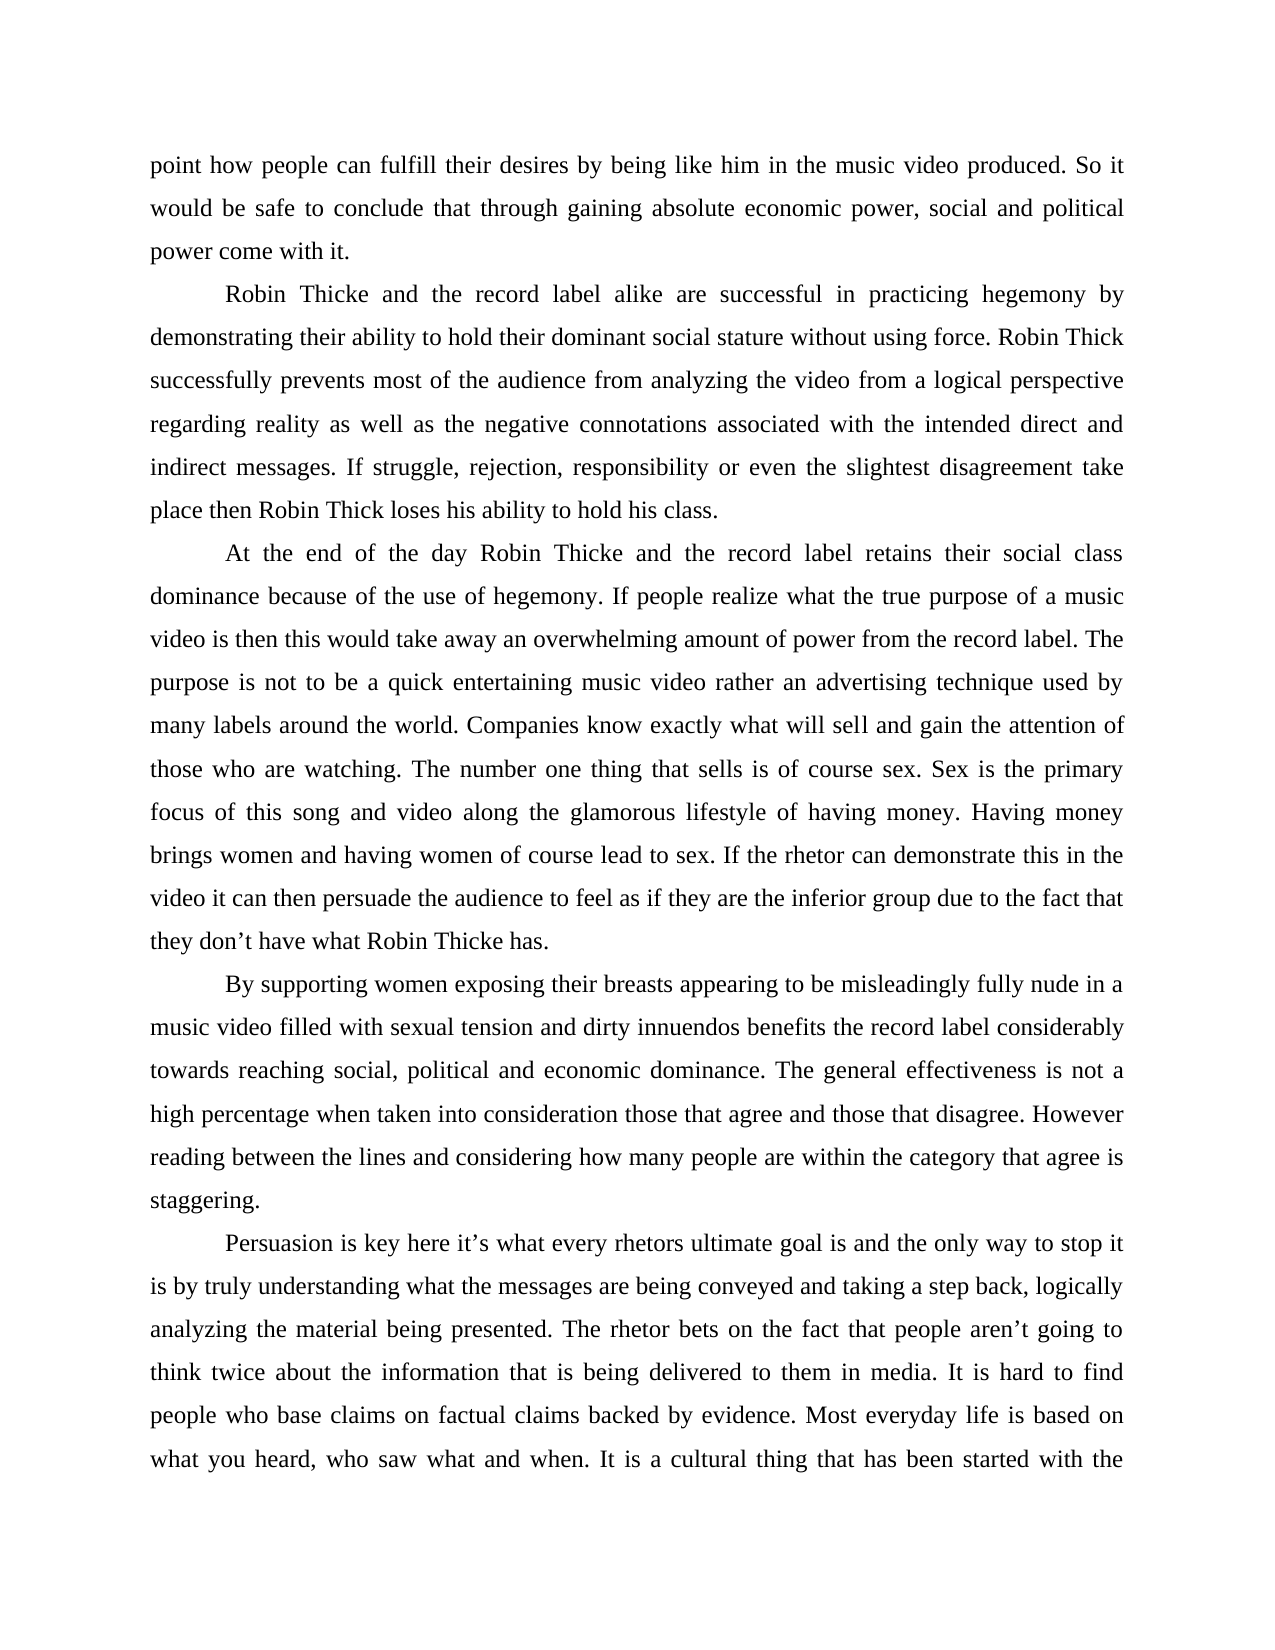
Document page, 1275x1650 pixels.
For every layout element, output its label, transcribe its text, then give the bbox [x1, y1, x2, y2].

text Robin Thicke and the record label alike are successful in practicing hegemony by demonstrating their ability to hold their dominant social stature without using force. Robin Thick successfully prevents most of the audience from analyzing the video from a logical perspective regarding reality as well as the negative connotations associated with the intended direct and indirect messages. If struggle, rejection, responsibility or even the slightest disagreement take place then Robin Thick loses his ability to hold his class. [150, 279, 1125, 524]
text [150, 1228, 1125, 1472]
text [150, 150, 1125, 265]
text At the end of the day Robin Thicke and the record label retains their social class dominance because of the use of hegemony. If people realize what the true purpose of a music video is then this would take away an overwhelming amount of power from the record label. The purpose is not to be a quick entertaining music video rather an advertising technique used by many labels around the world. Companies know exactly what will sell and gain the attention of those who are watching. The number one thing that sells is of course sex. Sex is the primary focus of this song and video along the glamorous lifestyle of having money. Having money brings women and having women of course lead to sex. If the rhetor can demonstrate this in the video it can then persuade the audience to feel as if they are the inferior group due to the fact that they don’t have what Robin Thicke has. [150, 538, 1125, 955]
text By supporting women exposing their breasts appearing to be misleadingly fully nude in a music video filled with sexual tension and dirty innuendos benefits the record label considerably towards reaching social, political and economic dominance. The general effectiveness is not a high percentage when taken into consideration those that agree and those that disagree. However reading between the lines and considering how many people are within the category that agree is staggering. [150, 969, 1125, 1214]
